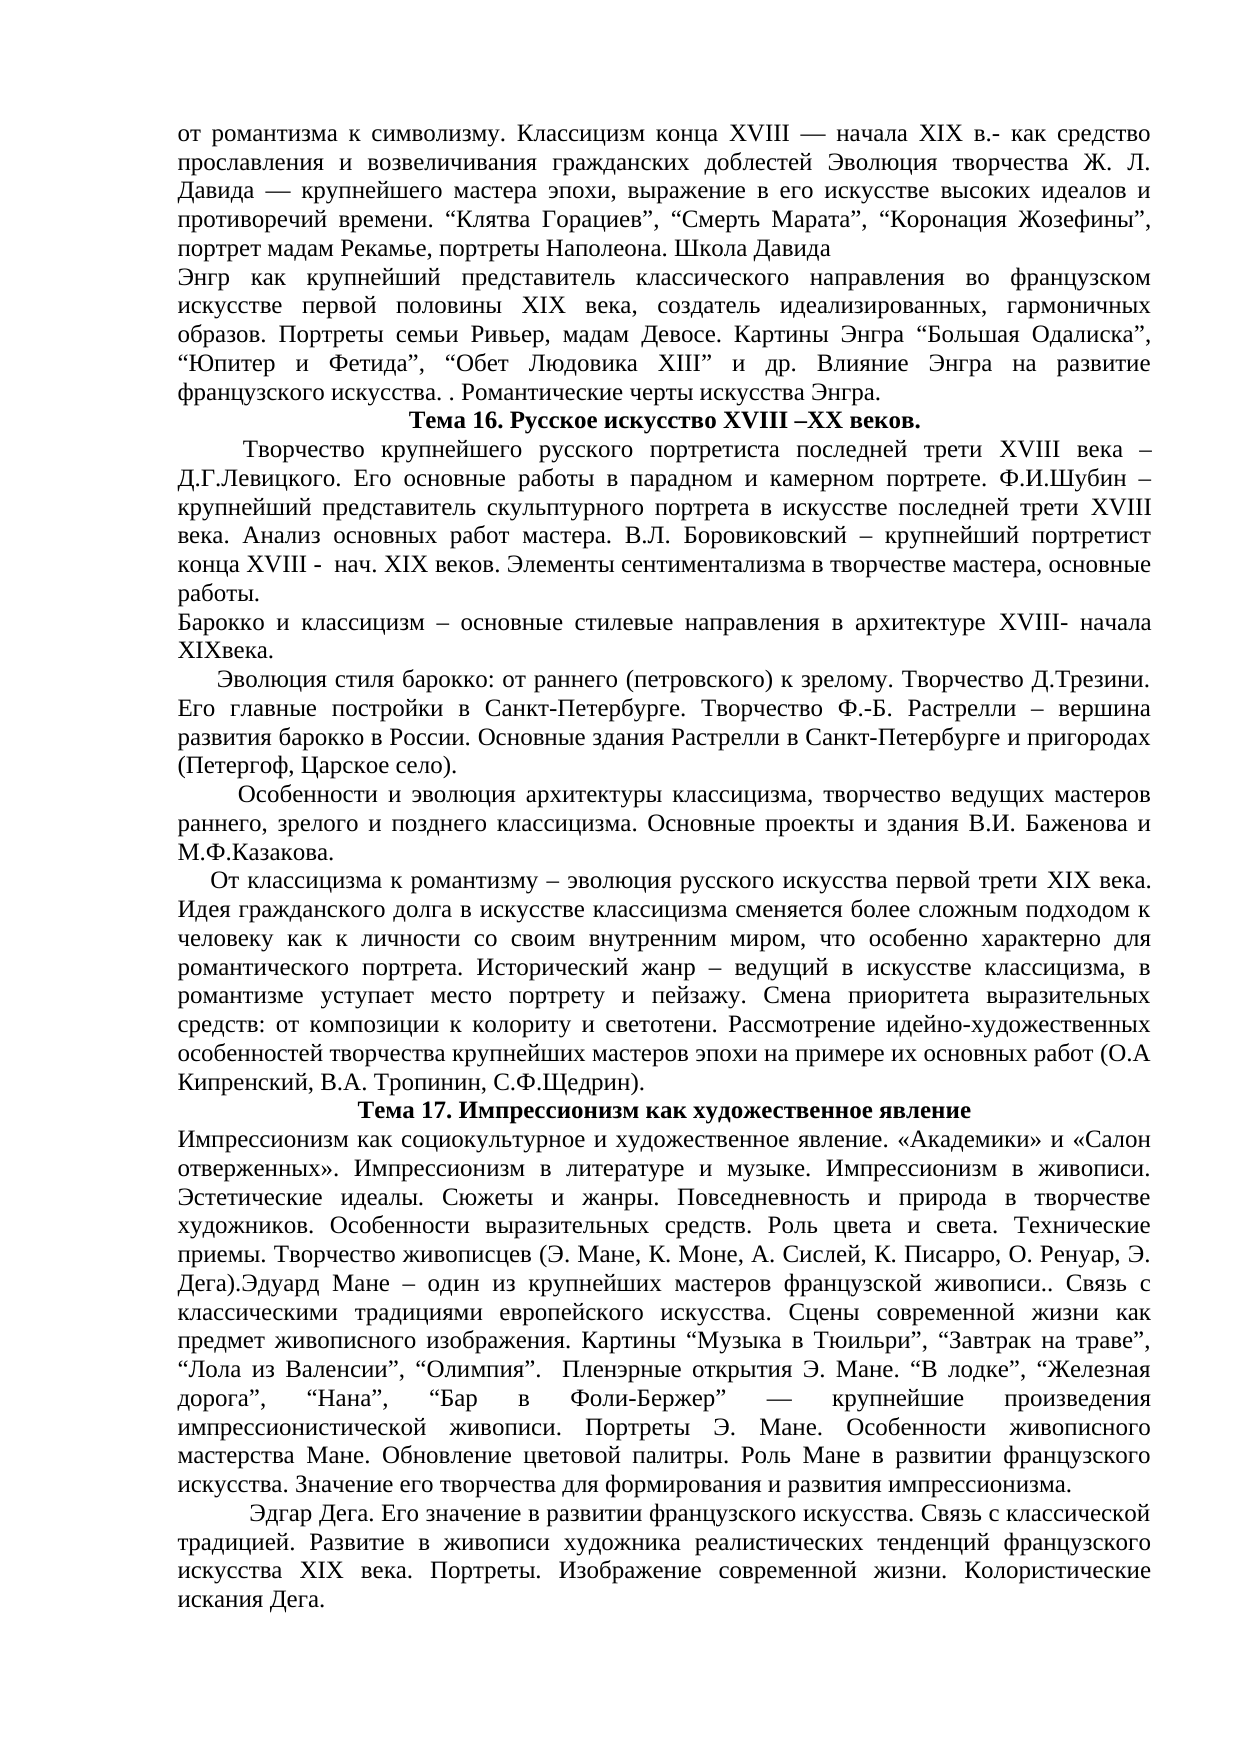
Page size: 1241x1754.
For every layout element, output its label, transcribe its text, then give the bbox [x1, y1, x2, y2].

text Творчество крупнейшего русского портретиста последней трети XVIII века – Д.Г.Левицкого. Его основные работы в парадном и камерном портрете. Ф.И.Шубин – крупнейший представитель скульптурного портрета в искусстве последней трети XVIII века. Анализ основных работ мастера. В.Л. Боровиковский – крупнейший портретист конца XVIII - нач. XIX веков. Элементы сентиментализма в творчестве мастера, основные работы. [177, 434, 1152, 607]
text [177, 118, 1152, 262]
text Барокко и классицизм – основные стилевые направления в архитектуре XVIII- начала XIXвека. [177, 607, 1152, 664]
text Эволюция стиля барокко: от раннего (петровского) к зрелому. Творчество Д.Трезини. Его главные постройки в Санкт-Петербурге. Творчество Ф.-Б. Растрелли – вершина развития барокко в России. Основные здания Растрелли в Санкт-Петербурге и пригородах (Петергоф, Царское село). [177, 664, 1152, 779]
text Эдгар Дега. Его значение в развитии французского искусства. Связь с классической традицией. Развитие в живописи художника реалистических тенденций французского искусства XIX века. Портреты. Изображение современной жизни. Колористические искания Дега. [177, 1498, 1152, 1613]
text Тема 16. Русское искусство XVIII –XX веков. [177, 406, 1152, 434]
text Энгр как крупнейший представитель классического направления во французском искусстве первой половины XIX века, создатель идеализированных, гармоничных образов. Портреты семьи Ривьер, мадам Девосе. Картины Энгра “Большая Одалиска”, “Юпитер и Фетида”, “Обет Людовика XIII” и др. Влияние Энгра на развитие французского искусства. . Романтические черты искусства Энгра. [177, 262, 1152, 406]
text Особенности и эволюция архитектуры классицизма, творчество ведущих мастеров раннего, зрелого и позднего классицизма. Основные проекты и здания В.И. Баженова и М.Ф.Казакова. [177, 779, 1152, 866]
text Импрессионизм как социокультурное и художественное явление. «Академики» и «Салон отверженных». Импрессионизм в литературе и музыке. Импрессионизм в живописи. Эстетические идеалы. Сюжеты и жанры. Повседневность и природа в творчестве художников. Особенности выразительных средств. Роль цвета и света. Технические приемы. Творчество живописцев (Э. Мане, К. Моне, А. Сислей, К. Писарро, О. Ренуар, Э. Дега).Эдуард Мане – один из крупнейших мастеров французской живописи.. Связь с классическими традициями европейского искусства. Сцены современной жизни как предмет живописного изображения. Картины “Музыка в Тюильри”, “Завтрак на траве”, “Лола из Валенсии”, “Олимпия”. Пленэрные открытия Э. Мане. “В лодке”, “Железная дорога”, “Нана”, “Бар в Фоли-Бержер” — крупнейшие произведения импрессионистической живописи. Портреты Э. Мане. Особенности живописного мастерства Мане. Обновление цветовой палитры. Роль Мане в развитии французского искусства. Значение его творчества для формирования и развития импрессионизма. [177, 1124, 1152, 1498]
text От классицизма к романтизму – эволюция русского искусства первой трети XIX века. Идея гражданского долга в искусстве классицизма сменяется более сложным подходом к человеку как к личности со своим внутренним миром, что особенно характерно для романтического портрета. Исторический жанр – ведущий в искусстве классицизма, в романтизме уступает место портрету и пейзажу. Смена приоритета выразительных средств: от композиции к колориту и светотени. Рассмотрение идейно-художественных особенностей творчества крупнейших мастеров эпохи на примере их основных работ (О.А Кипренский, В.А. Тропинин, С.Ф.Щедрин). [177, 866, 1152, 1096]
text Тема 17. Импрессионизм как художественное явление [177, 1096, 1152, 1124]
